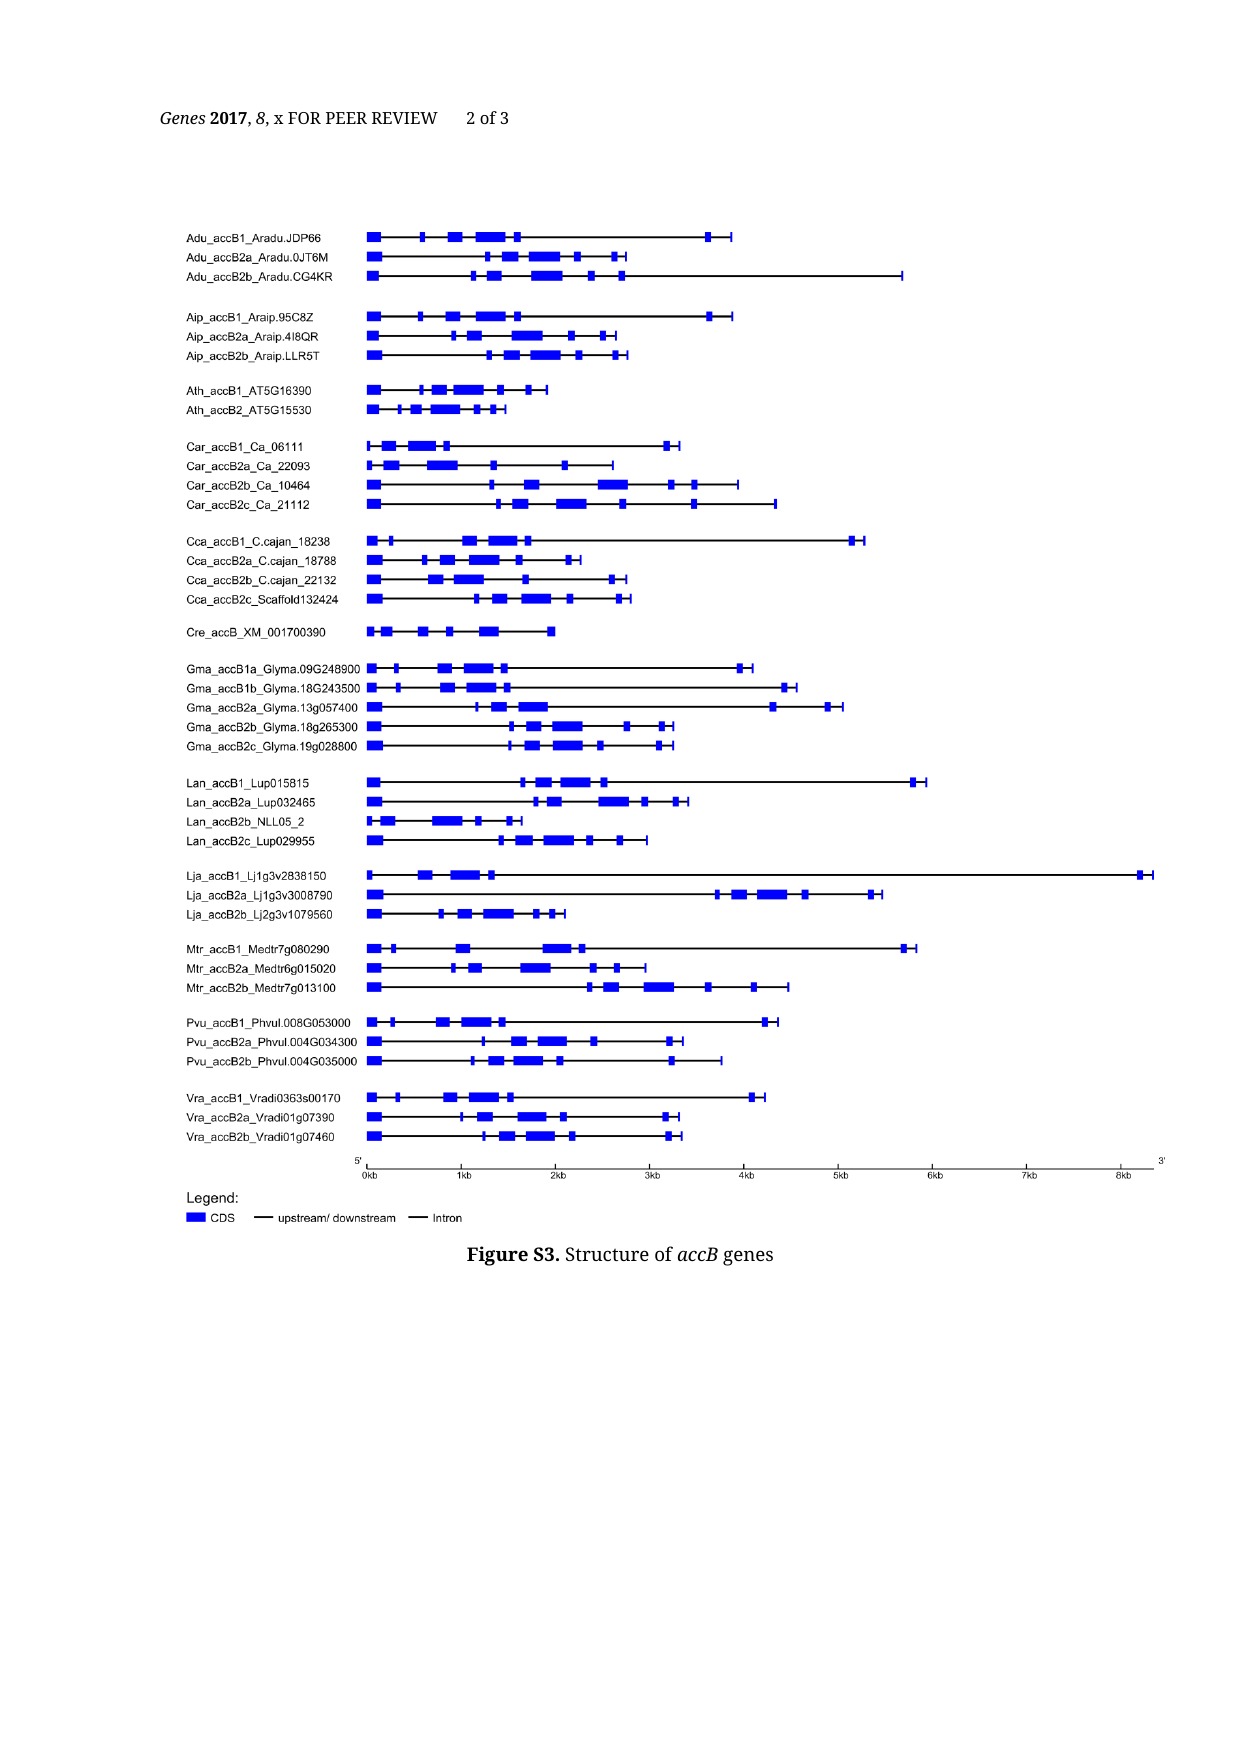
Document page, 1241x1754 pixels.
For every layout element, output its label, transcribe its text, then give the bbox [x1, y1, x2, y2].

picture [186, 232, 1165, 1224]
text Figure S3. Structure of accB genes [204, 1240, 1036, 1267]
